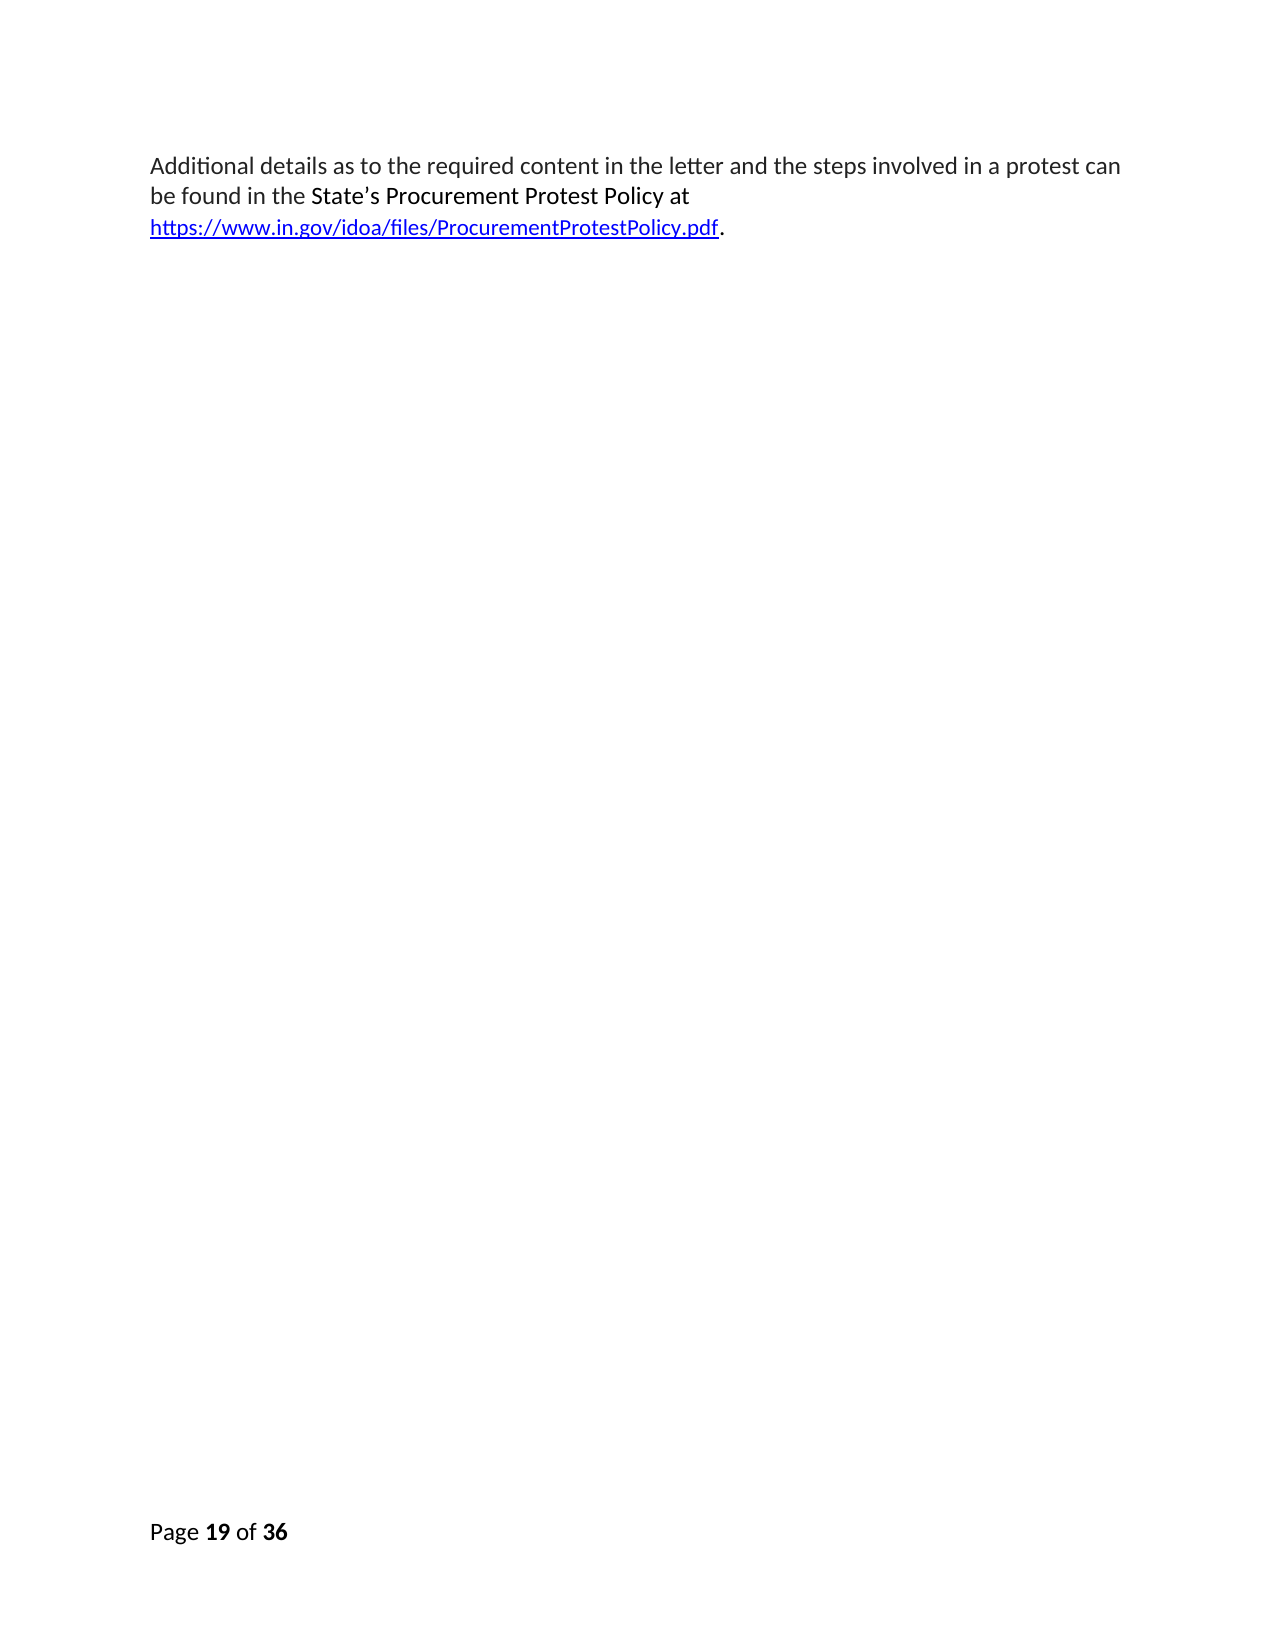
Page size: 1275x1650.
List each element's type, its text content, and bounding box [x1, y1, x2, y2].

text Additional details as to the required content in the letter and the steps involved in a protest can be found in the State’s Procurement Protest Policy at https://www.in.gov/idoa/files/ProcurementProtestPolicy.pdf. [150, 150, 1125, 242]
